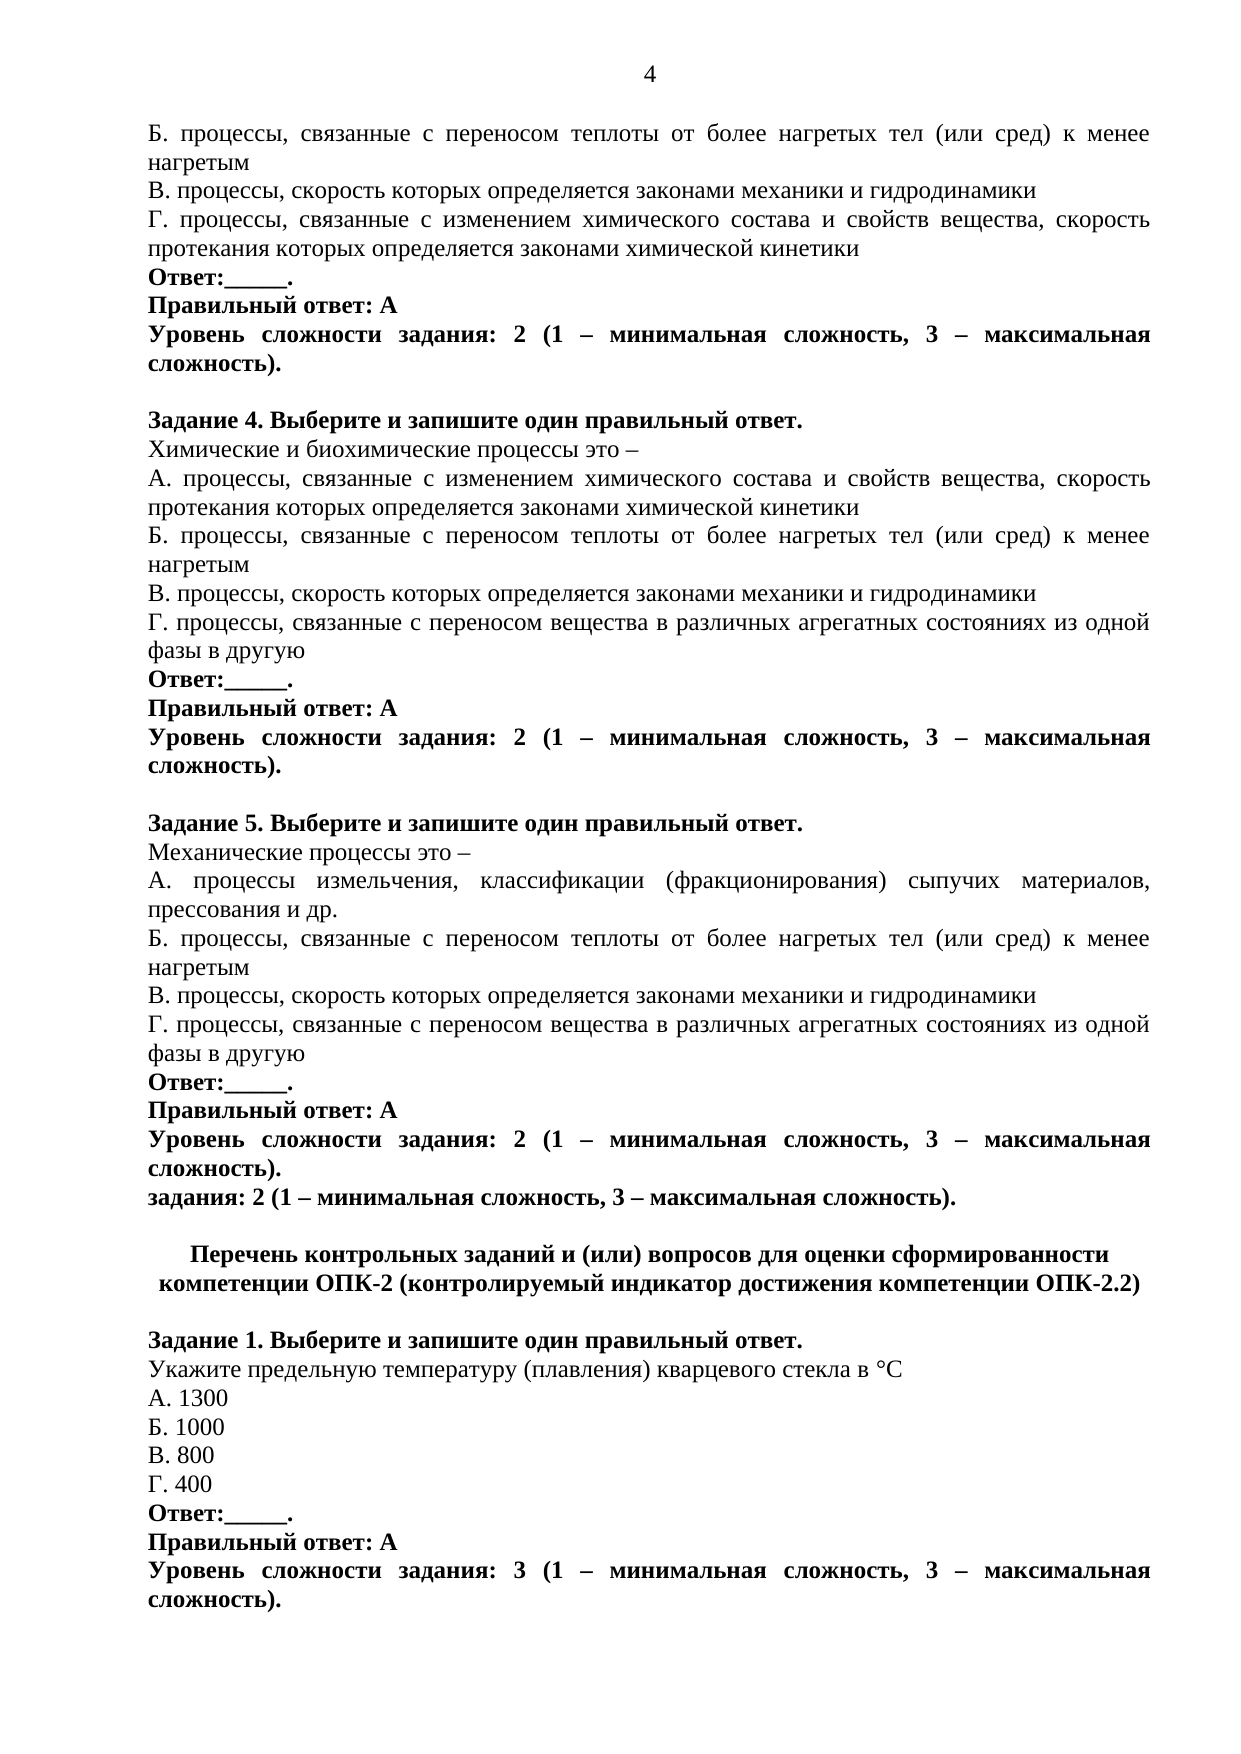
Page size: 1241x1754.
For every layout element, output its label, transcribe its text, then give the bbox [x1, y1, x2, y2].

text Правильный ответ: А [148, 1527, 1152, 1556]
text В. процессы, скорость которых определяется законами механики и гидродинамики [148, 981, 1152, 1009]
text Задание 5. Выберите и запишите один правильный ответ. [148, 808, 1152, 837]
text Правильный ответ: А [148, 693, 1152, 722]
text Механические процессы это – [148, 837, 1152, 866]
text Уровень сложности задания: 3 (1 – минимальная сложность, 3 – максимальная сложность). [148, 1556, 1152, 1613]
text В. процессы, скорость которых определяется законами механики и гидродинамики [148, 176, 1152, 204]
text задания: 2 (1 – минимальная сложность, 3 – максимальная сложность). [148, 1182, 1152, 1211]
text Г. процессы, связанные с переносом вещества в различных агрегатных состояниях из одной фазы в другую [148, 607, 1152, 664]
text Г. процессы, связанные с переносом вещества в различных агрегатных состояниях из одной фазы в другую [148, 1009, 1152, 1067]
text Уровень сложности задания: 2 (1 – минимальная сложность, 3 – максимальная сложность). [148, 319, 1152, 377]
text Правильный ответ: А [148, 291, 1152, 319]
text Химические и биохимические процессы это – [148, 434, 1152, 463]
text Ответ:_____. [148, 664, 1152, 693]
text В. 800 [148, 1441, 1152, 1469]
text Уровень сложности задания: 2 (1 – минимальная сложность, 3 – максимальная сложность). [148, 1124, 1152, 1182]
text А. процессы измельчения, классификации (фракционирования) сыпучих материалов, прессования и др. [148, 866, 1152, 923]
text Задание 1. Выберите и запишите один правильный ответ. [148, 1326, 1152, 1354]
text А. процессы, связанные с изменением химического состава и свойств вещества, скорость протекания которых определяется законами химической кинетики [148, 463, 1152, 521]
text Б. процессы, связанные с переносом теплоты от более нагретых тел (или сред) к менее нагретым [148, 118, 1152, 176]
text Уровень сложности задания: 2 (1 – минимальная сложность, 3 – максимальная сложность). [148, 722, 1152, 779]
text Задание 4. Выберите и запишите один правильный ответ. [148, 406, 1152, 434]
text Ответ:_____. [148, 262, 1152, 291]
text Б. процессы, связанные с переносом теплоты от более нагретых тел (или сред) к менее нагретым [148, 923, 1152, 981]
text Г. процессы, связанные с изменением химического состава и свойств вещества, скорость протекания которых определяется законами химической кинетики [148, 204, 1152, 262]
text Правильный ответ: А [148, 1096, 1152, 1124]
text Ответ:_____. [148, 1498, 1152, 1527]
text Г. 400 [148, 1469, 1152, 1498]
text А. 1300 [148, 1383, 1152, 1412]
text Ответ:_____. [148, 1067, 1152, 1096]
text Б. 1000 [148, 1412, 1152, 1441]
text Перечень контрольных заданий и (или) вопросов для оценки сформированности компетенции ОПК-2 (контролируемый индикатор достижения компетенции ОПК-2.2) [148, 1239, 1152, 1297]
text В. процессы, скорость которых определяется законами механики и гидродинамики [148, 578, 1152, 607]
text Б. процессы, связанные с переносом теплоты от более нагретых тел (или сред) к менее нагретым [148, 521, 1152, 578]
text Укажите предельную температуру (плавления) кварцевого стекла в °С [148, 1354, 1152, 1383]
